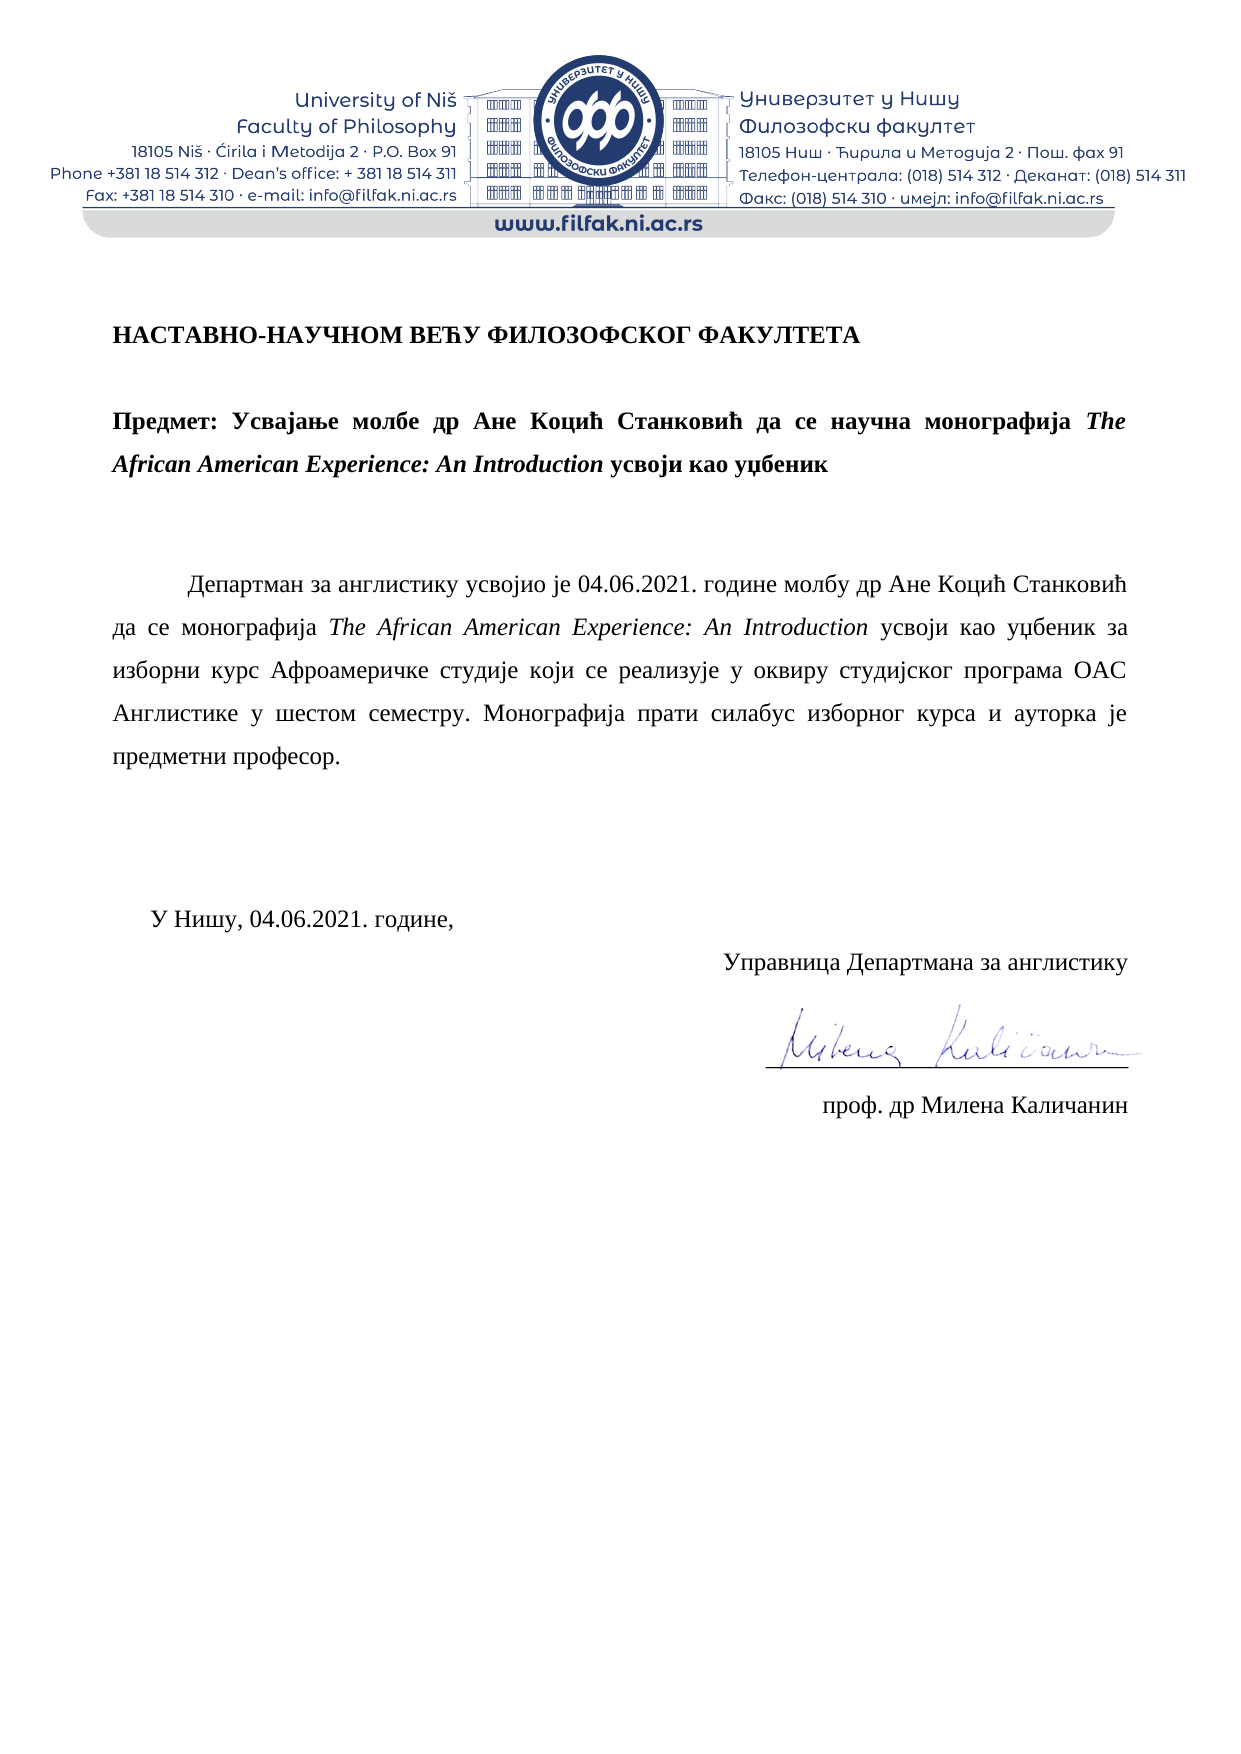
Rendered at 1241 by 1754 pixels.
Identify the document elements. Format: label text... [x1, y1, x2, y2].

text У Нишу, 04.06.2021. године, [112, 904, 1128, 933]
picture [29, 53, 1211, 239]
text НАСТАВНО-НАУЧНОМ ВЕЋУ ФИЛОЗОФСКОГ ФАКУЛТЕТА [112, 320, 1128, 348]
text проф. др Милена Каличанин [112, 1090, 1128, 1119]
text Департман за англистику усвојио је 04.06.2021. године молбу др Ане Коцић Станковић да се монографија The African American Experience: An Introduction усвоји као уџбеник за изборни курс Афроамеричке студије који се реализује у оквиру студијског програма ОАС Англистике у шестом семестру. Монографија прати силабус изборног курса и ауторка је предметни професор. [112, 569, 1128, 770]
text _____________________________ [112, 1042, 1128, 1071]
text Предмет: Усвајање молбе др Ане Коцић Станковић да се научна монографија The African American Experience: An Introduction усвоји као уџбеник [112, 406, 1128, 478]
text Управница Департмана за англистику [112, 947, 1128, 976]
picture [765, 993, 1155, 1087]
